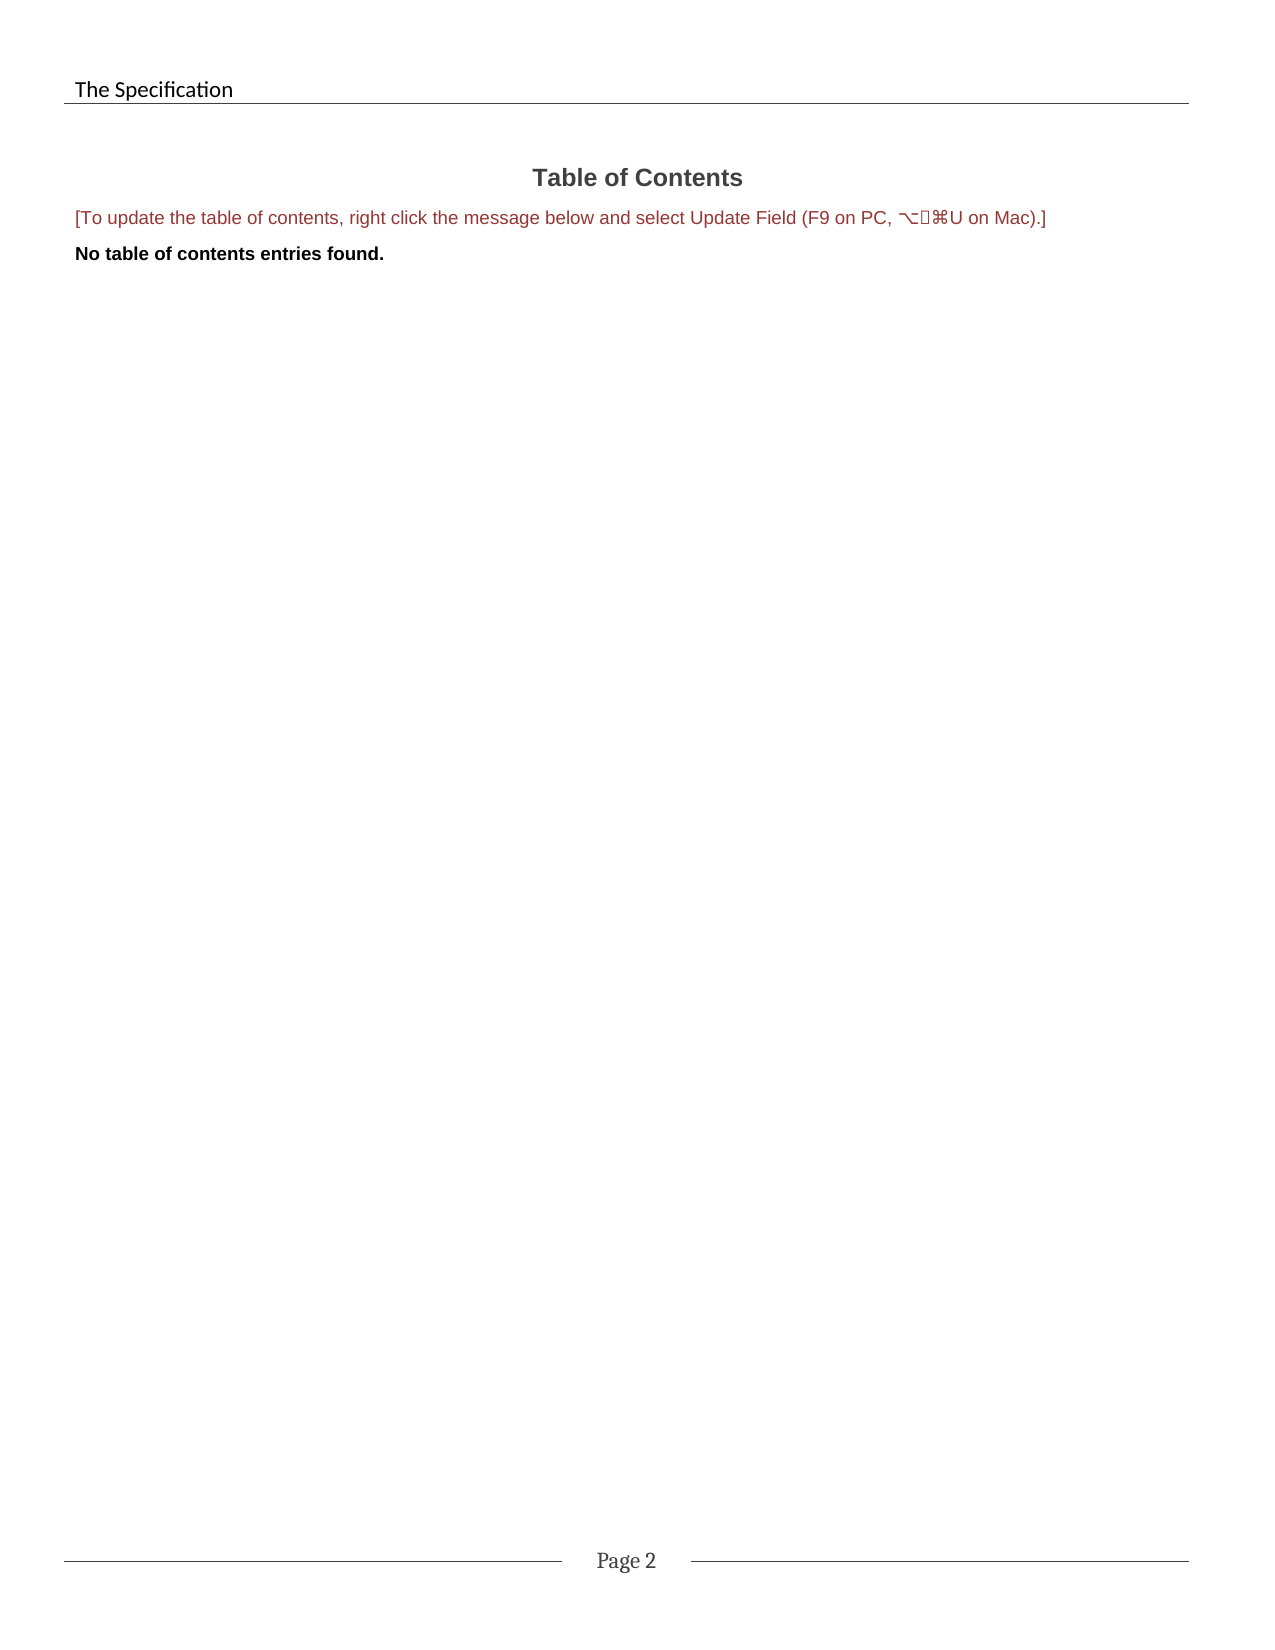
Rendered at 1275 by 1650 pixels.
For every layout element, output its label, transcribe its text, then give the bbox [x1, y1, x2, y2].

text [To update the table of contents, right click the message below and select Update Field (F9 on PC, ⌥⌘U on Mac).] [75, 204, 1200, 230]
subtitle Table of Contents [75, 163, 1200, 192]
text No table of contents entries found. [75, 242, 1200, 264]
